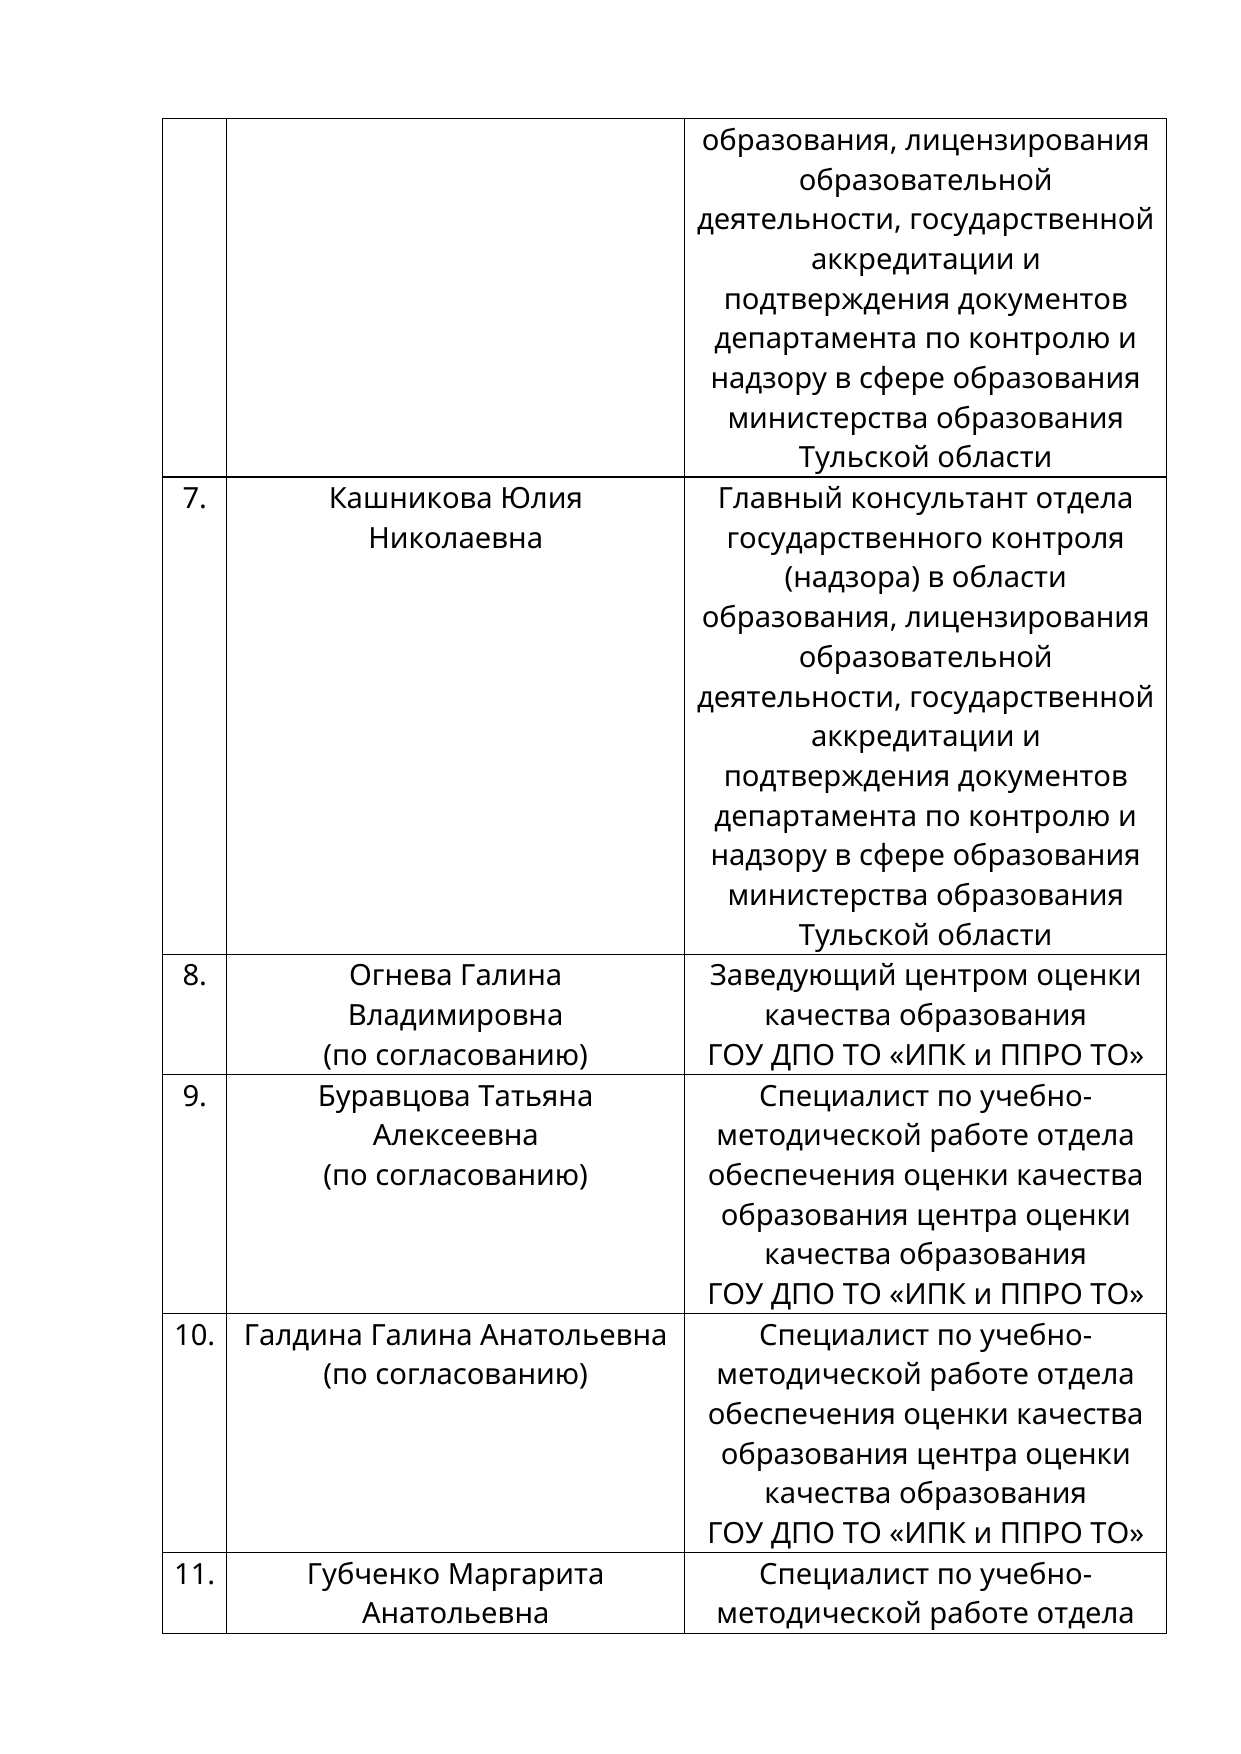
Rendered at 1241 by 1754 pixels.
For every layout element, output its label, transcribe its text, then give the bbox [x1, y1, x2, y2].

table_cell 6. [163, 119, 226, 476]
table_cell 9. [163, 1075, 226, 1313]
table_cell 10. [163, 1314, 226, 1552]
table_cell Галдина Галина Анатольевна (по согласованию) [227, 1314, 684, 1552]
table_cell 8. [163, 955, 226, 1074]
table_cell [685, 119, 1166, 476]
table_cell 7. [163, 478, 226, 954]
table_cell Заведующий центром оценки качества образования ГОУ ДПО ТО «ИПК и ППРО ТО» [685, 955, 1166, 1074]
table_cell Кашникова Юлия Николаевна [227, 478, 684, 954]
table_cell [685, 1553, 1166, 1632]
table_cell 11. [163, 1553, 226, 1632]
table_cell Буравцова Татьяна Алексеевна (по согласованию) [227, 1075, 684, 1313]
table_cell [227, 1553, 684, 1632]
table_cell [227, 119, 684, 476]
table_cell Огнева Галина Владимировна (по согласованию) [227, 955, 684, 1074]
